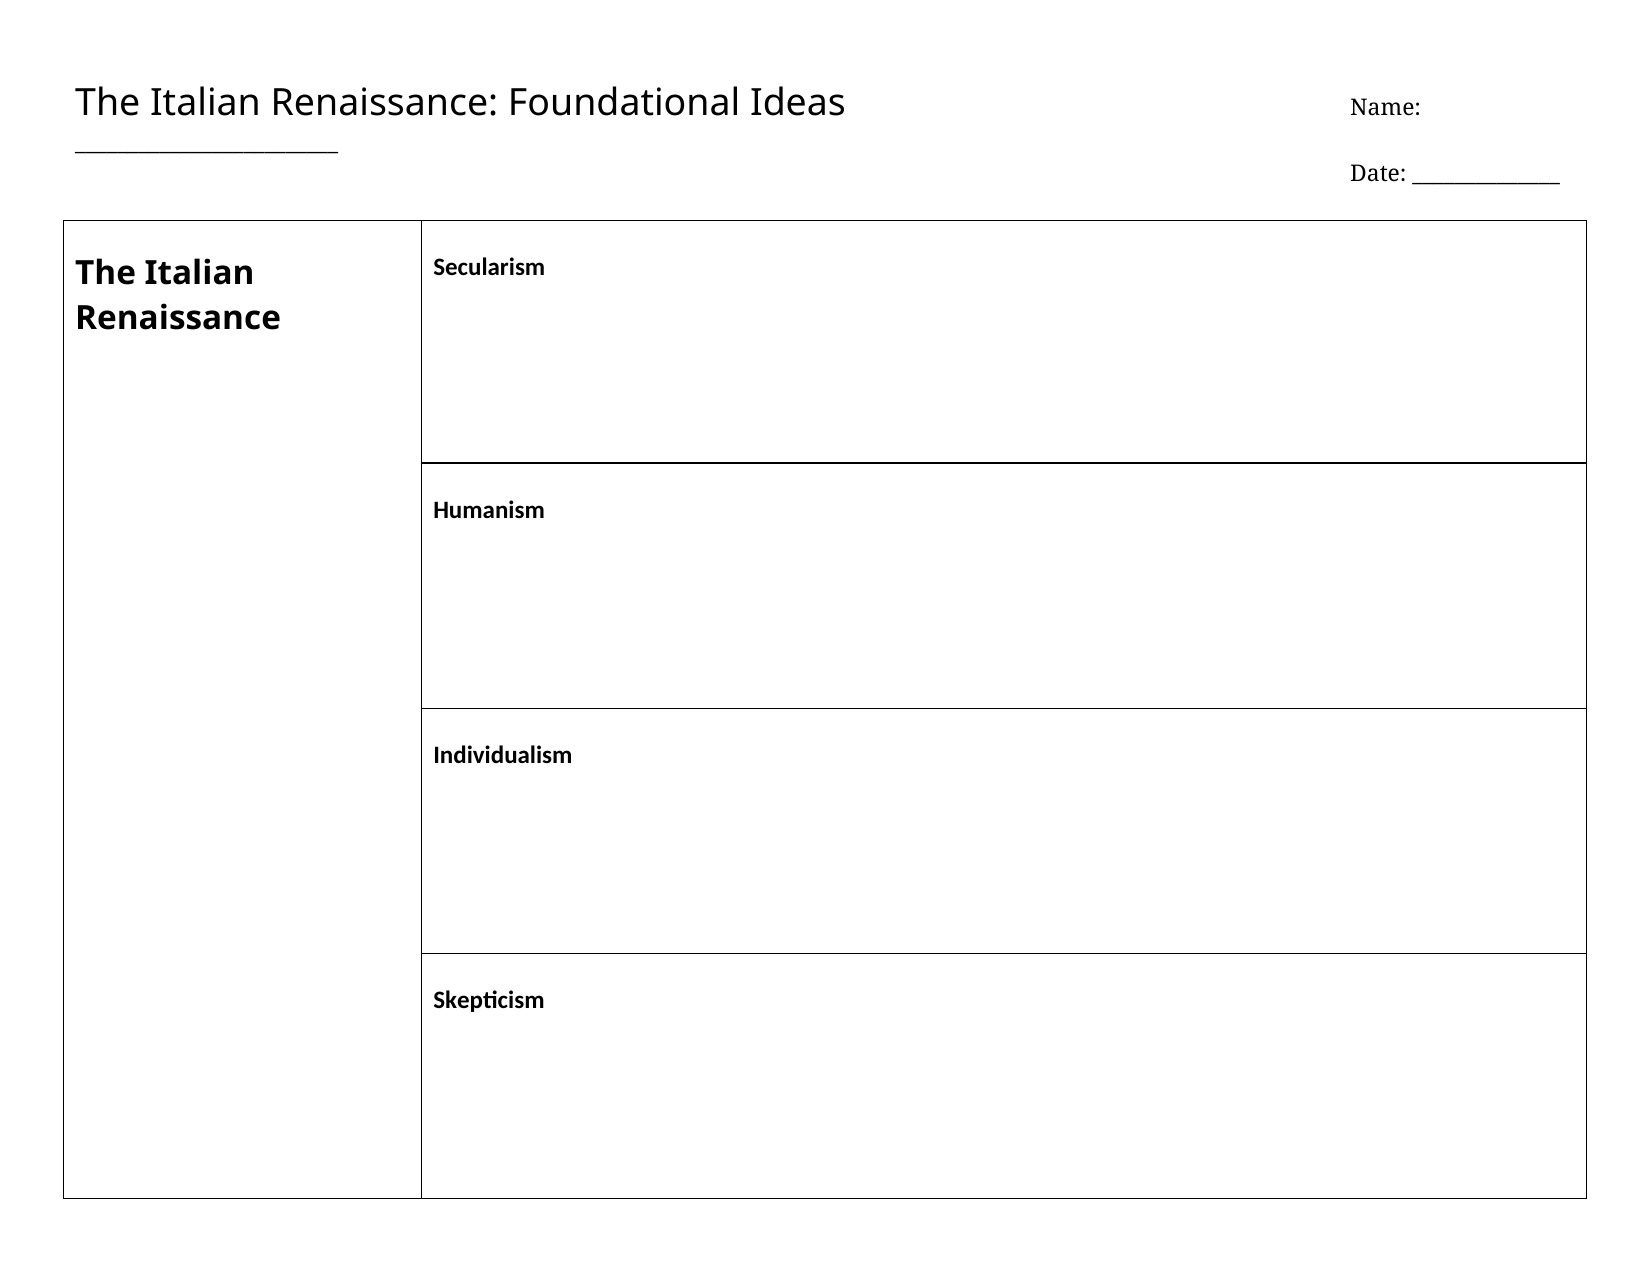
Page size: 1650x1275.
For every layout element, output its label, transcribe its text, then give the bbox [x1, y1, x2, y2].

table_cell Skepticism [422, 954, 1586, 1198]
table_header Secularism [422, 221, 1586, 462]
text The Italian Renaissance: Foundational Ideas Name: _________________________ [75, 75, 1575, 157]
table_cell Individualism [422, 709, 1586, 953]
table_cell Humanism [422, 464, 1586, 708]
table_header The Italian Renaissance [64, 221, 421, 1198]
text Date: ______________ [1275, 157, 1575, 188]
